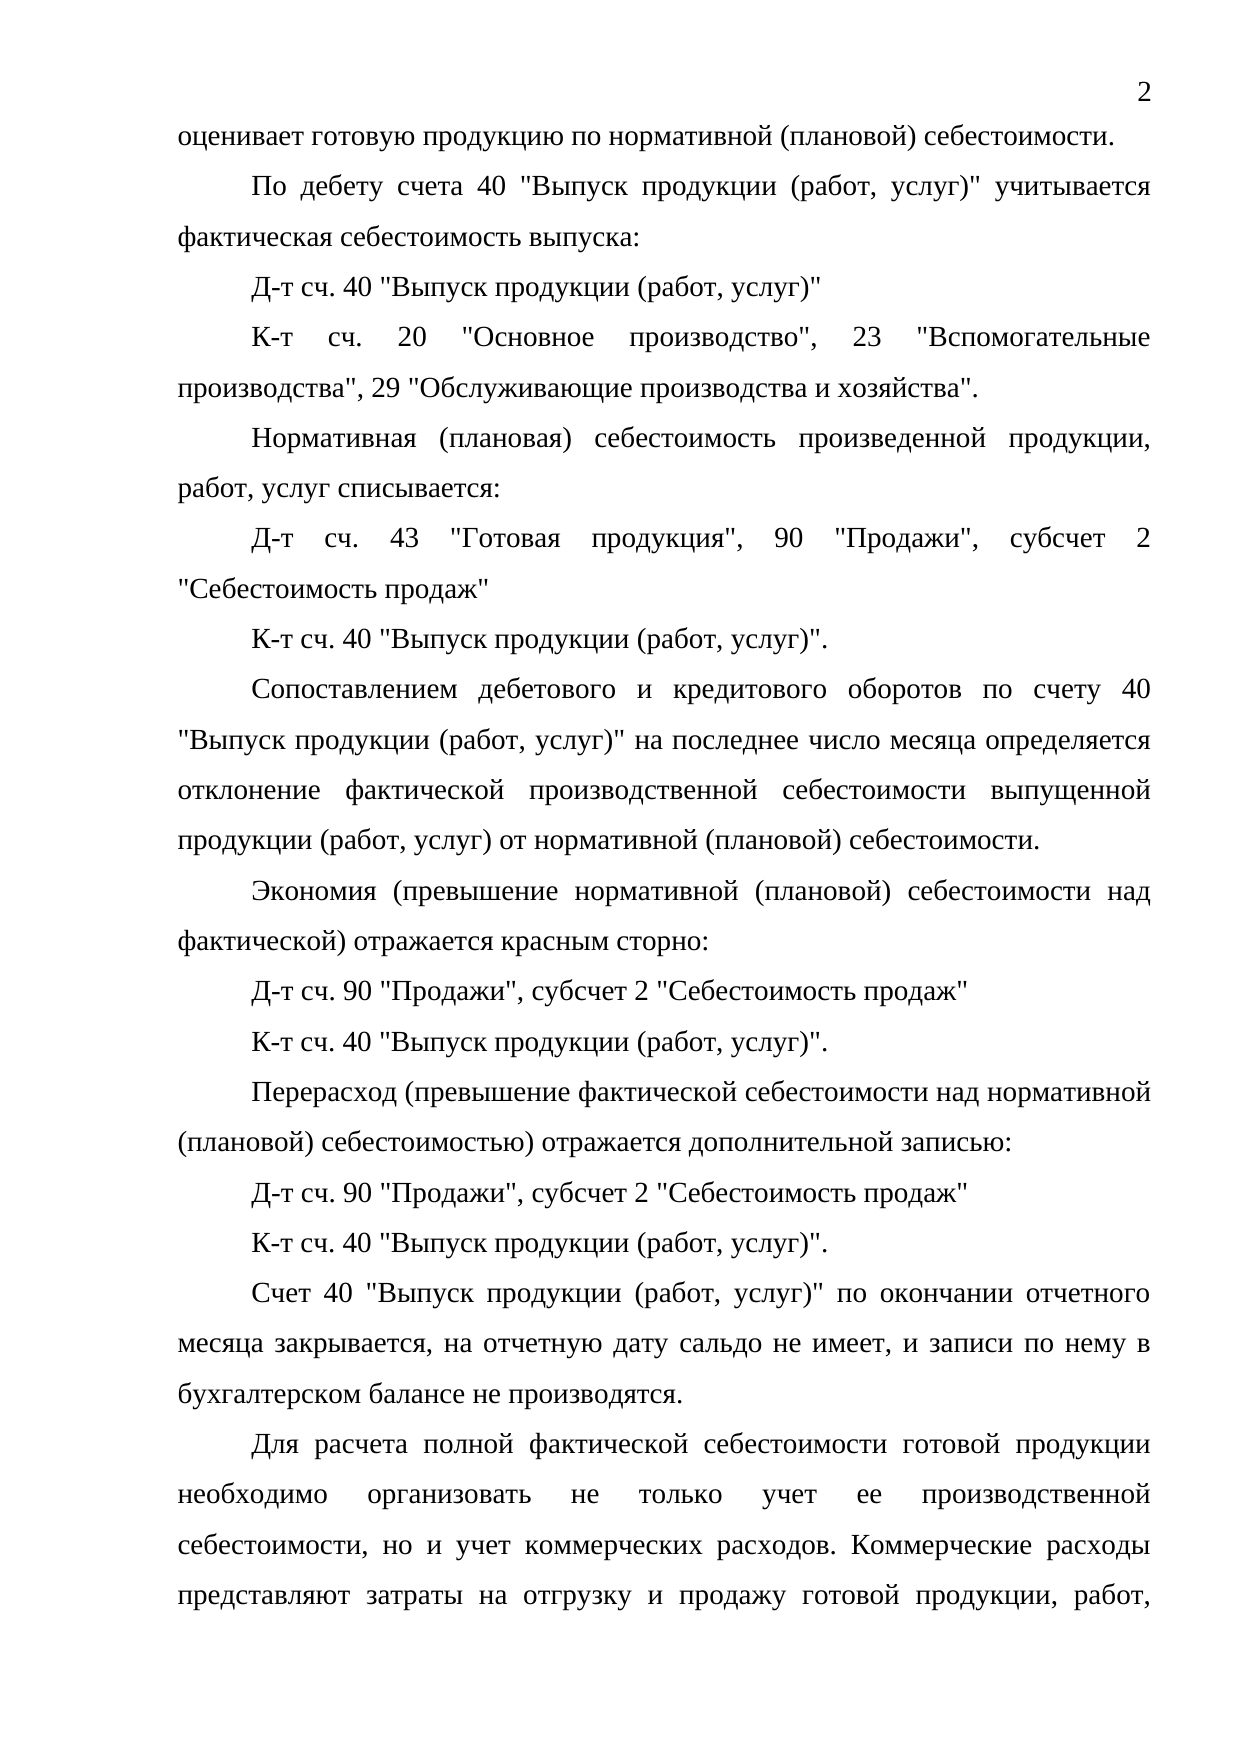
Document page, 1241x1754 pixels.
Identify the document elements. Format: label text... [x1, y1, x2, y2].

text Д-т сч. 90 "Продажи", субсчет 2 "Себестоимость продаж" [177, 973, 1152, 1007]
text К-т сч. 40 "Выпуск продукции (работ, услуг)". [177, 1225, 1152, 1258]
text По дебету счета 40 "Выпуск продукции (работ, услуг)" учитывается фактическая себестоимость выпуска: [177, 168, 1152, 252]
text Д-т сч. 90 "Продажи", субсчет 2 "Себестоимость продаж" [177, 1175, 1152, 1208]
text К-т сч. 20 "Основное производство", 23 "Вспомогательные производства", 29 "Обслуживающие производства и хозяйства". [177, 319, 1152, 403]
text Д-т сч. 40 "Выпуск продукции (работ, услуг)" [177, 269, 1152, 303]
text К-т сч. 40 "Выпуск продукции (работ, услуг)". [177, 1024, 1152, 1057]
text К-т сч. 40 "Выпуск продукции (работ, услуг)". [177, 621, 1152, 655]
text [177, 118, 1152, 152]
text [177, 1426, 1152, 1611]
text Перерасход (превышение фактической себестоимости над нормативной (плановой) себестоимостью) отражается дополнительной записью: [177, 1074, 1152, 1158]
text Д-т сч. 43 "Готовая продукция", 90 "Продажи", субсчет 2 "Себестоимость продаж" [177, 521, 1152, 604]
text Экономия (превышение нормативной (плановой) себестоимости над фактической) отражается красным сторно: [177, 873, 1152, 957]
text Счет 40 "Выпуск продукции (работ, услуг)" по окончании отчетного месяца закрывается, на отчетную дату сальдо не имеет, и записи по нему в бухгалтерском балансе не производятся. [177, 1275, 1152, 1409]
text Нормативная (плановая) себестоимость произведенной продукции, работ, услуг списывается: [177, 420, 1152, 504]
text Сопоставлением дебетового и кредитового оборотов по счету 40 "Выпуск продукции (работ, услуг)" на последнее число месяца определяется отклонение фактической производственной себестоимости выпущенной продукции (работ, услуг) от нормативной (плановой) себестоимости. [177, 672, 1152, 856]
